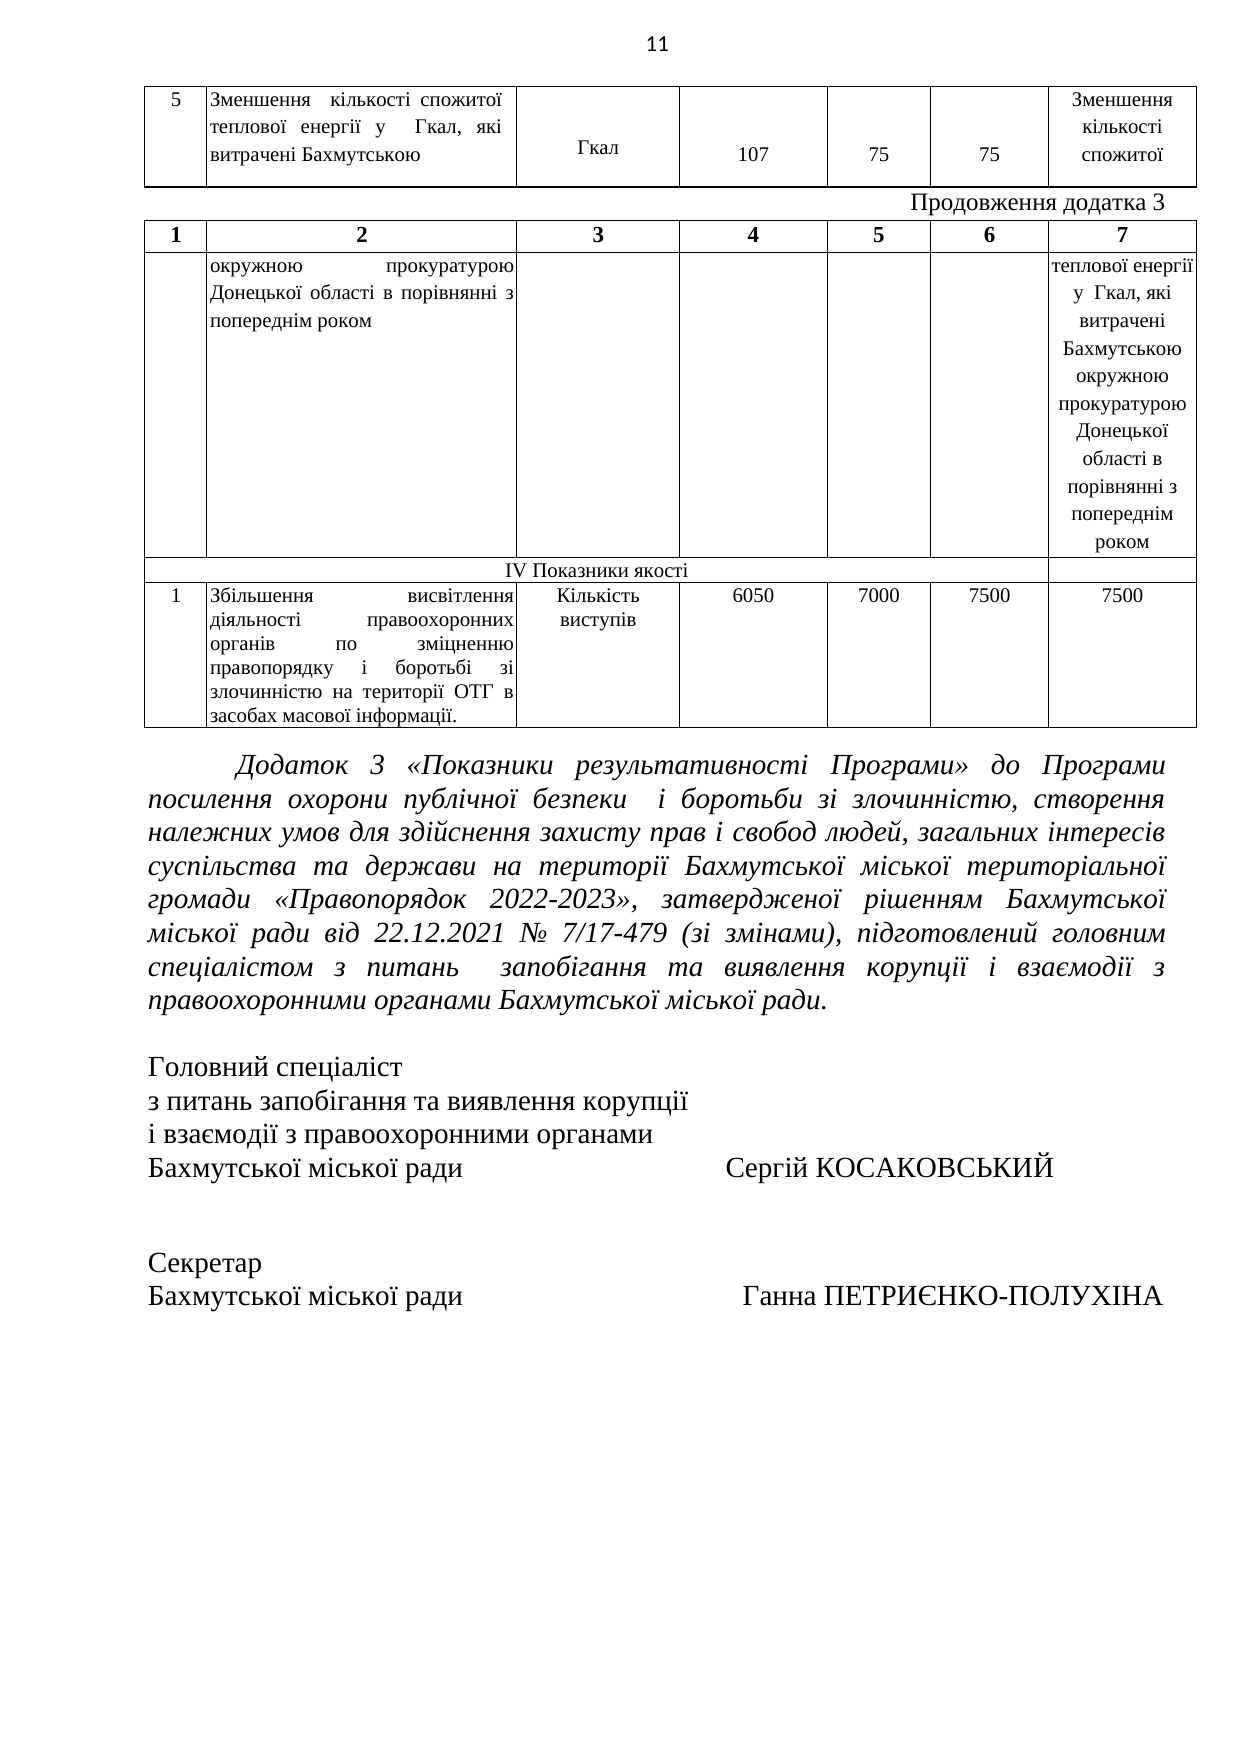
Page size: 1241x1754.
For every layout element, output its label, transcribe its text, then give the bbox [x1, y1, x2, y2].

table_cell 6050 [680, 583, 827, 727]
text Додаток 3 «Показники результативності Програми» до Програми посилення охорони публічної безпеки і боротьби зі злочинністю, створення належних умов для здійснення захисту прав і свобод людей, загальних інтересів суспільства та держави на території Бахмутської міської територіальної громади «Правопорядок 2022-2023», затвердженої рішенням Бахмутської міської ради від 22.12.2021 № 7/17-479 (зі змінами), підготовлений головним спеціалістом з питань запобігання та виявлення корупції і взаємодії з правоохоронними органами Бахмутської міської ради. [148, 747, 1166, 1016]
table_cell Кількість виступів [517, 583, 679, 727]
table_cell [680, 253, 827, 557]
table_header 3 [517, 221, 679, 252]
table_cell Зменшення кількості спожитої [1049, 87, 1196, 186]
table_cell [1049, 558, 1196, 582]
table_header 4 [680, 221, 827, 252]
table_header 7 [1049, 221, 1196, 252]
table_cell теплової енергії у Гкал, які витрачені Бахмутською окружною прокуратурою Донецької області в порівнянні з попереднім роком [1049, 253, 1196, 557]
table_cell [517, 253, 679, 557]
text і взаємодії з правоохоронними органами [148, 1116, 1166, 1150]
table_cell ІV Показники якості [145, 558, 1048, 582]
table_cell 75 [828, 87, 930, 186]
table_header 5 [828, 221, 930, 252]
table_cell 7000 [828, 583, 930, 727]
table_cell [931, 253, 1048, 557]
table_cell 7500 [931, 583, 1048, 727]
text Бахмутської міської ради Сергій КОСАКОВСЬКИЙ [148, 1150, 1166, 1183]
text Головний спеціаліст [148, 1049, 1166, 1083]
table_header 6 [931, 221, 1048, 252]
table_cell 107 [680, 87, 827, 186]
text Бахмутської міської ради Ганна ПЕТРИЄНКО-ПОЛУХІНА [148, 1278, 1166, 1312]
table_header 2 [207, 221, 516, 252]
table_cell Збільшення висвітлення діяльності правоохоронних органів по зміцненню правопорядку і боротьбі зі злочинністю на території ОТГ в засобах масової інформації. [207, 583, 516, 727]
table_cell окружною прокуратурою Донецької області в порівнянні з попереднім роком [207, 253, 516, 557]
table_cell Зменшення кількості спожитої теплової енергії у Гкал, які витрачені Бахмутською [207, 87, 516, 186]
text Секретар [148, 1245, 1166, 1278]
table_cell 75 [931, 87, 1048, 186]
table_cell 5 [145, 87, 206, 186]
table_header 1 [145, 221, 206, 252]
table_cell [828, 253, 930, 557]
table_cell 7500 [1049, 583, 1196, 727]
table_cell [145, 253, 206, 557]
text Продовження додатка 3 [148, 188, 1166, 216]
table_cell Гкал [517, 87, 679, 186]
text з питань запобігання та виявлення корупції [148, 1083, 1166, 1116]
table_cell 1 [145, 583, 206, 727]
